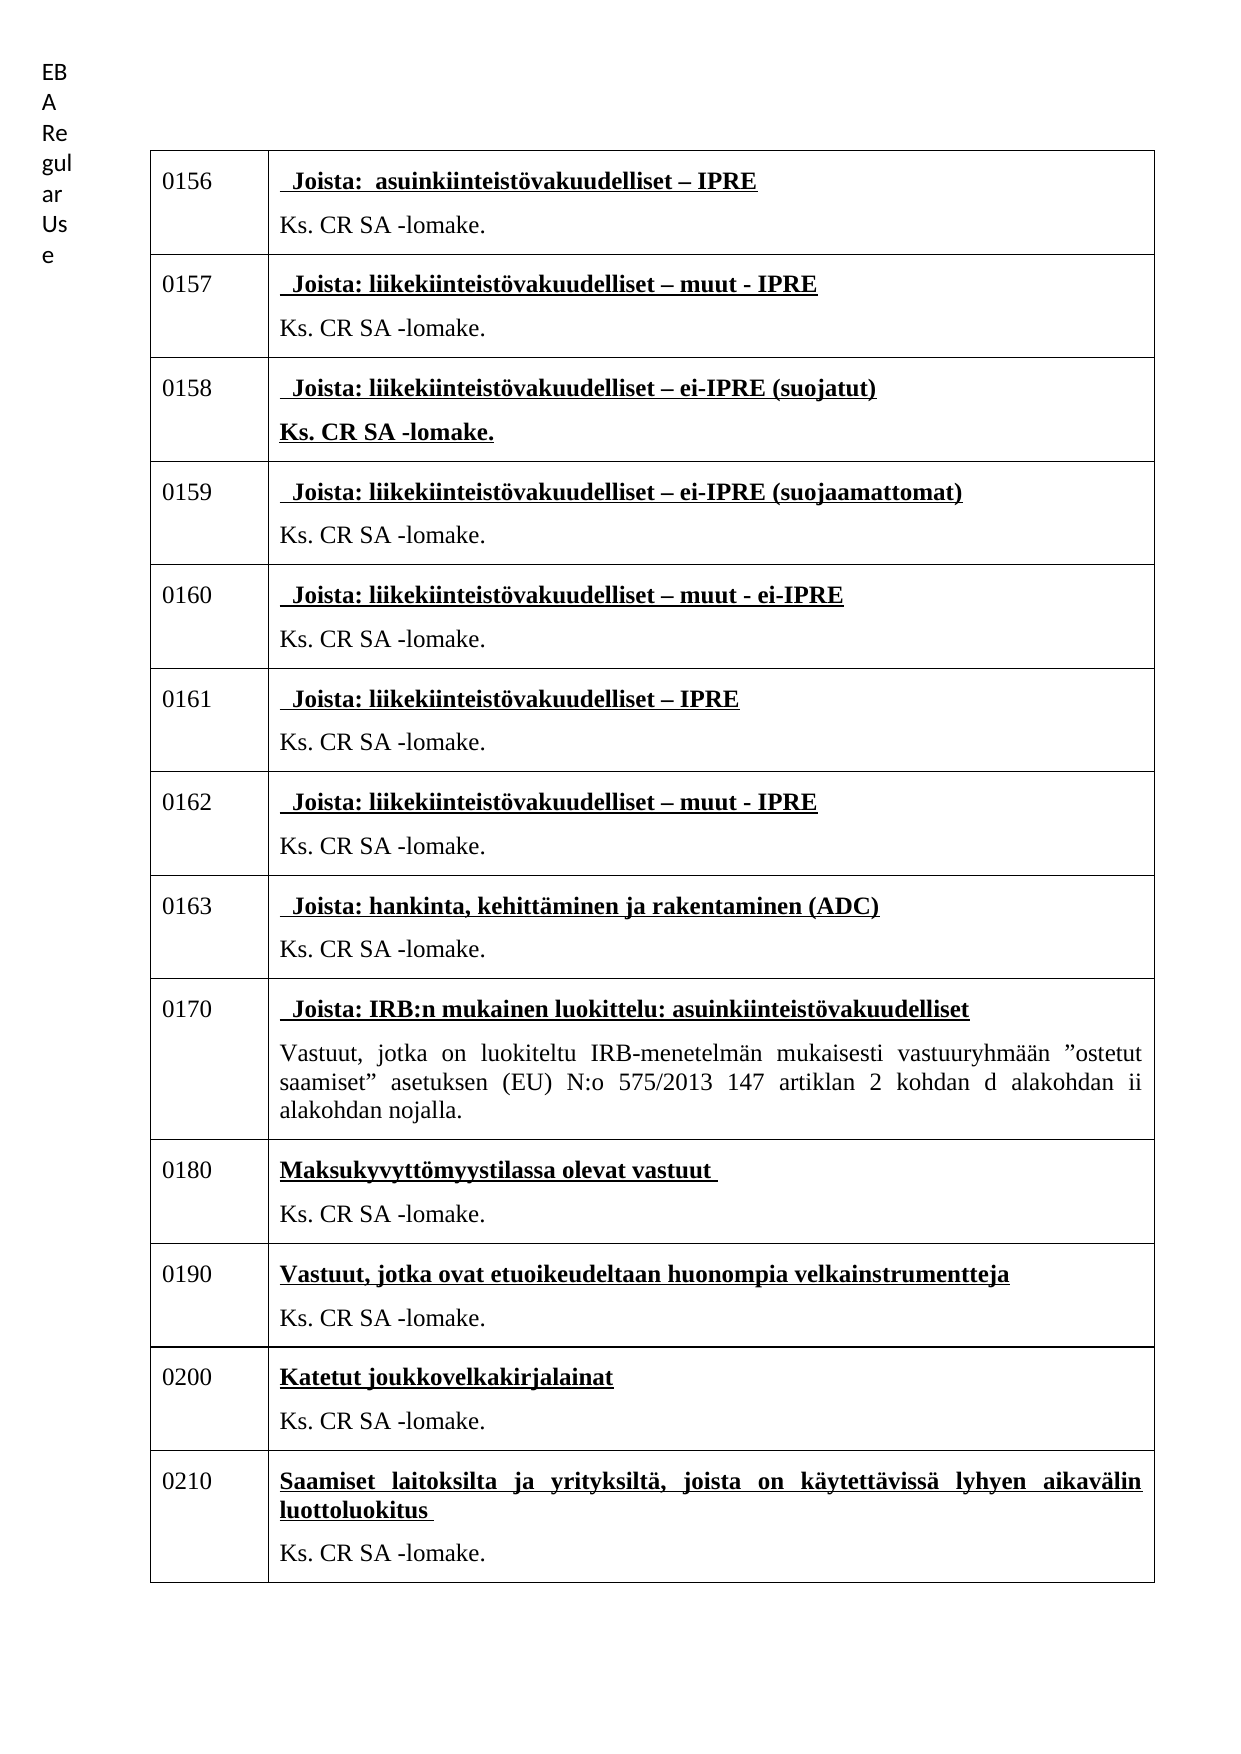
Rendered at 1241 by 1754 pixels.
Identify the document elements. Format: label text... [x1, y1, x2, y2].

table_cell 0180 [151, 1140, 268, 1243]
table_cell Joista: liikekiinteistövakuudelliset – muut - ei-IPRE Ks. CR SA -lomake. [269, 565, 1154, 668]
table_cell 0160 [151, 565, 268, 668]
table_cell 0162 [151, 772, 268, 875]
table_cell 0163 [151, 876, 268, 978]
table_cell Joista: hankinta, kehittäminen ja rakentaminen (ADC) Ks. CR SA -lomake. [269, 876, 1154, 978]
table_cell Vastuut, jotka ovat etuoikeudeltaan huonompia velkainstrumentteja Ks. CR SA -lomake. [269, 1244, 1154, 1346]
table_cell Joista: liikekiinteistövakuudelliset – IPRE Ks. CR SA -lomake. [269, 669, 1154, 771]
table_cell 0190 [151, 1244, 268, 1346]
table_cell Joista: liikekiinteistövakuudelliset – ei-IPRE (suojatut) Ks. CR SA -lomake. [269, 358, 1154, 461]
table_cell 0200 [151, 1348, 268, 1450]
table_cell Saamiset laitoksilta ja yrityksiltä, joista on käytettävissä lyhyen aikavälin luottoluokitus Ks. CR SA -lomake. [269, 1451, 1154, 1582]
table_cell Joista: liikekiinteistövakuudelliset – muut - IPRE Ks. CR SA -lomake. [269, 772, 1154, 875]
table_cell Joista: liikekiinteistövakuudelliset – muut - IPRE Ks. CR SA -lomake. [269, 255, 1154, 357]
table_cell 0161 [151, 669, 268, 771]
table_cell 0156 [151, 151, 268, 253]
table_cell 0210 [151, 1451, 268, 1582]
table_cell Katetut joukkovelkakirjalainat Ks. CR SA -lomake. [269, 1348, 1154, 1450]
table_cell Joista: IRB:n mukainen luokittelu: asuinkiinteistövakuudelliset Vastuut, jotka on luokiteltu IRB-menetelmän mukaisesti vastuuryhmään ”ostetut saamiset” asetuksen (EU) N:o 575/2013 147 artiklan 2 kohdan d alakohdan ii alakohdan nojalla. [269, 979, 1154, 1139]
table_cell 0159 [151, 462, 268, 564]
table_cell 0170 [151, 979, 268, 1139]
table_cell Joista: liikekiinteistövakuudelliset – ei-IPRE (suojaamattomat) Ks. CR SA -lomake. [269, 462, 1154, 564]
table_cell Joista: asuinkiinteistövakuudelliset – IPRE Ks. CR SA -lomake. [269, 151, 1154, 253]
table_cell 0158 [151, 358, 268, 461]
table_cell 0157 [151, 255, 268, 357]
table_cell Maksukyvyttömyystilassa olevat vastuut Ks. CR SA -lomake. [269, 1140, 1154, 1243]
